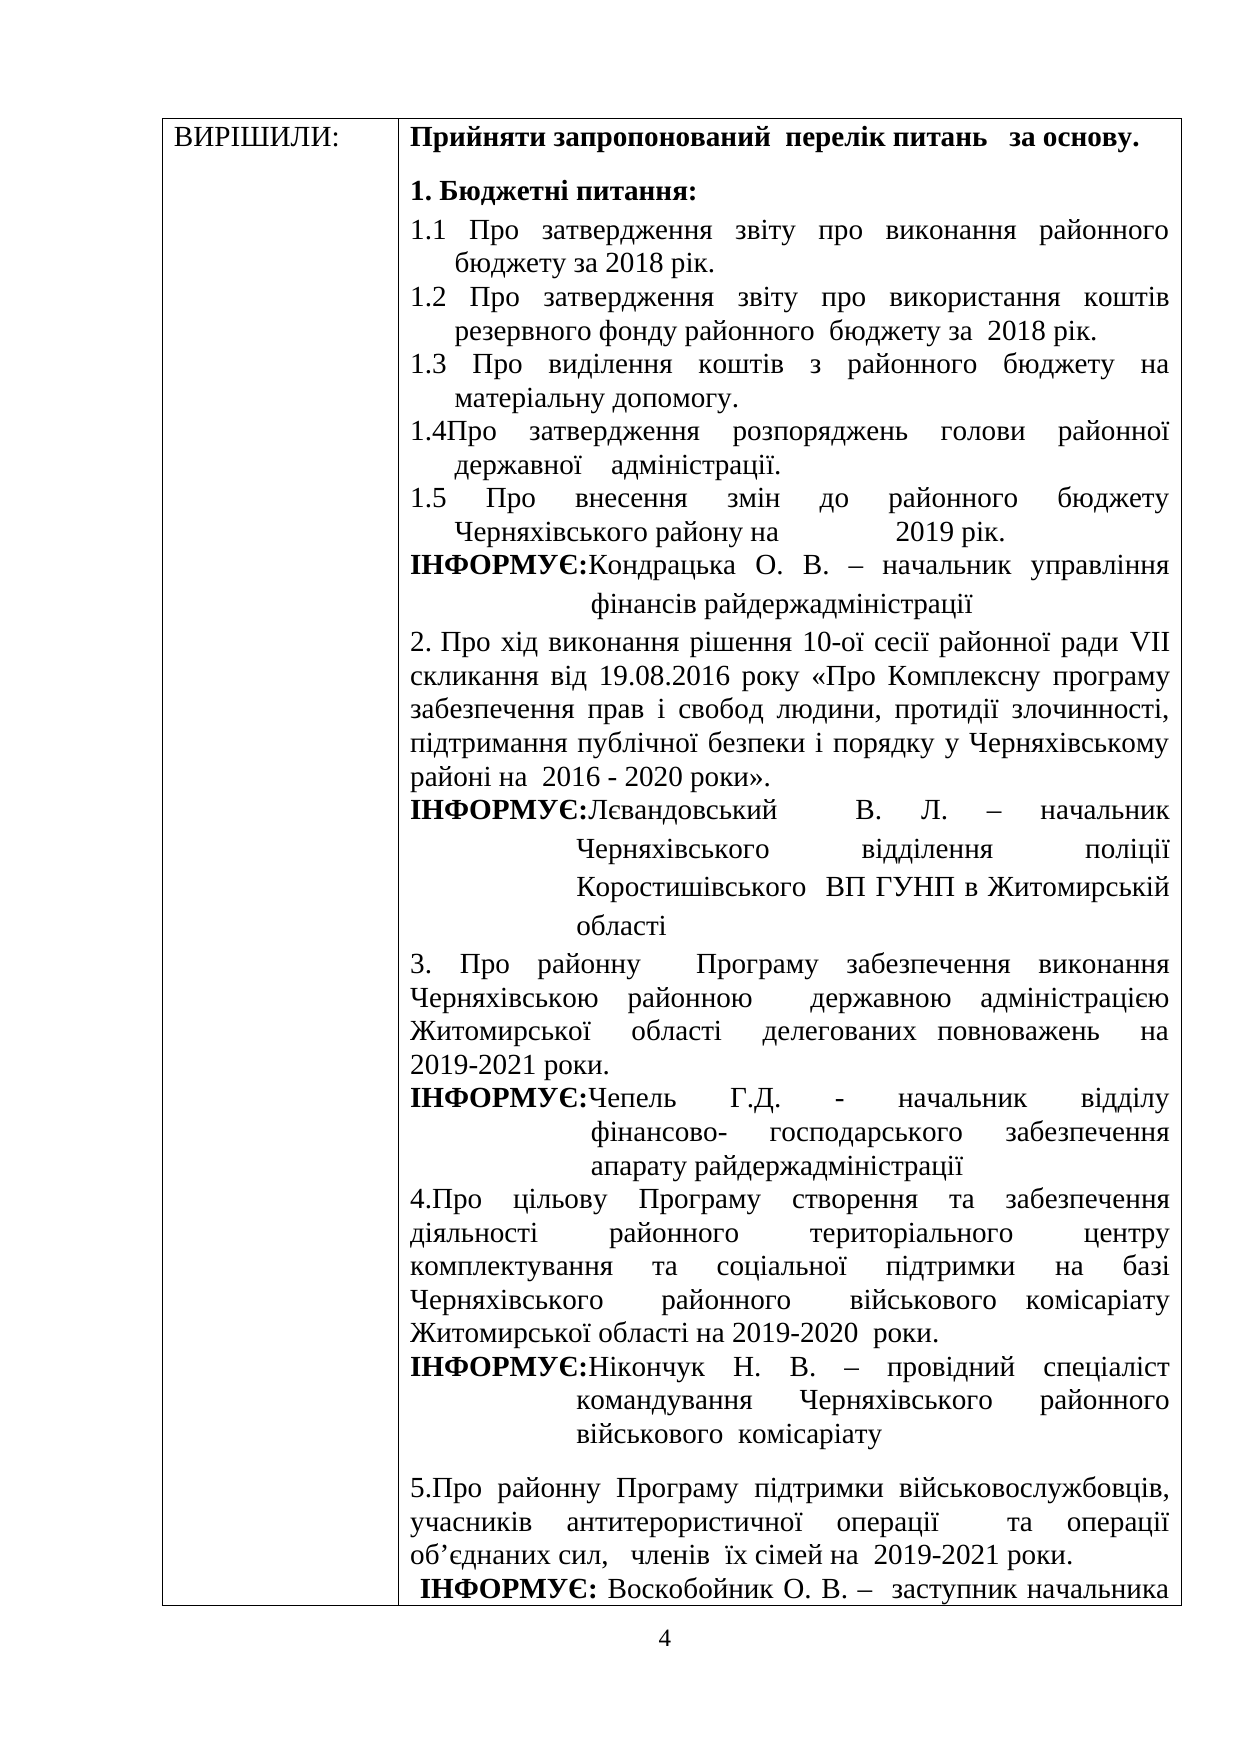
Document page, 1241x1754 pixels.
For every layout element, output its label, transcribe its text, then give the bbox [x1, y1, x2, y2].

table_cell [399, 119, 1181, 1604]
table_cell ВИРІШИЛИ: [163, 119, 398, 1604]
